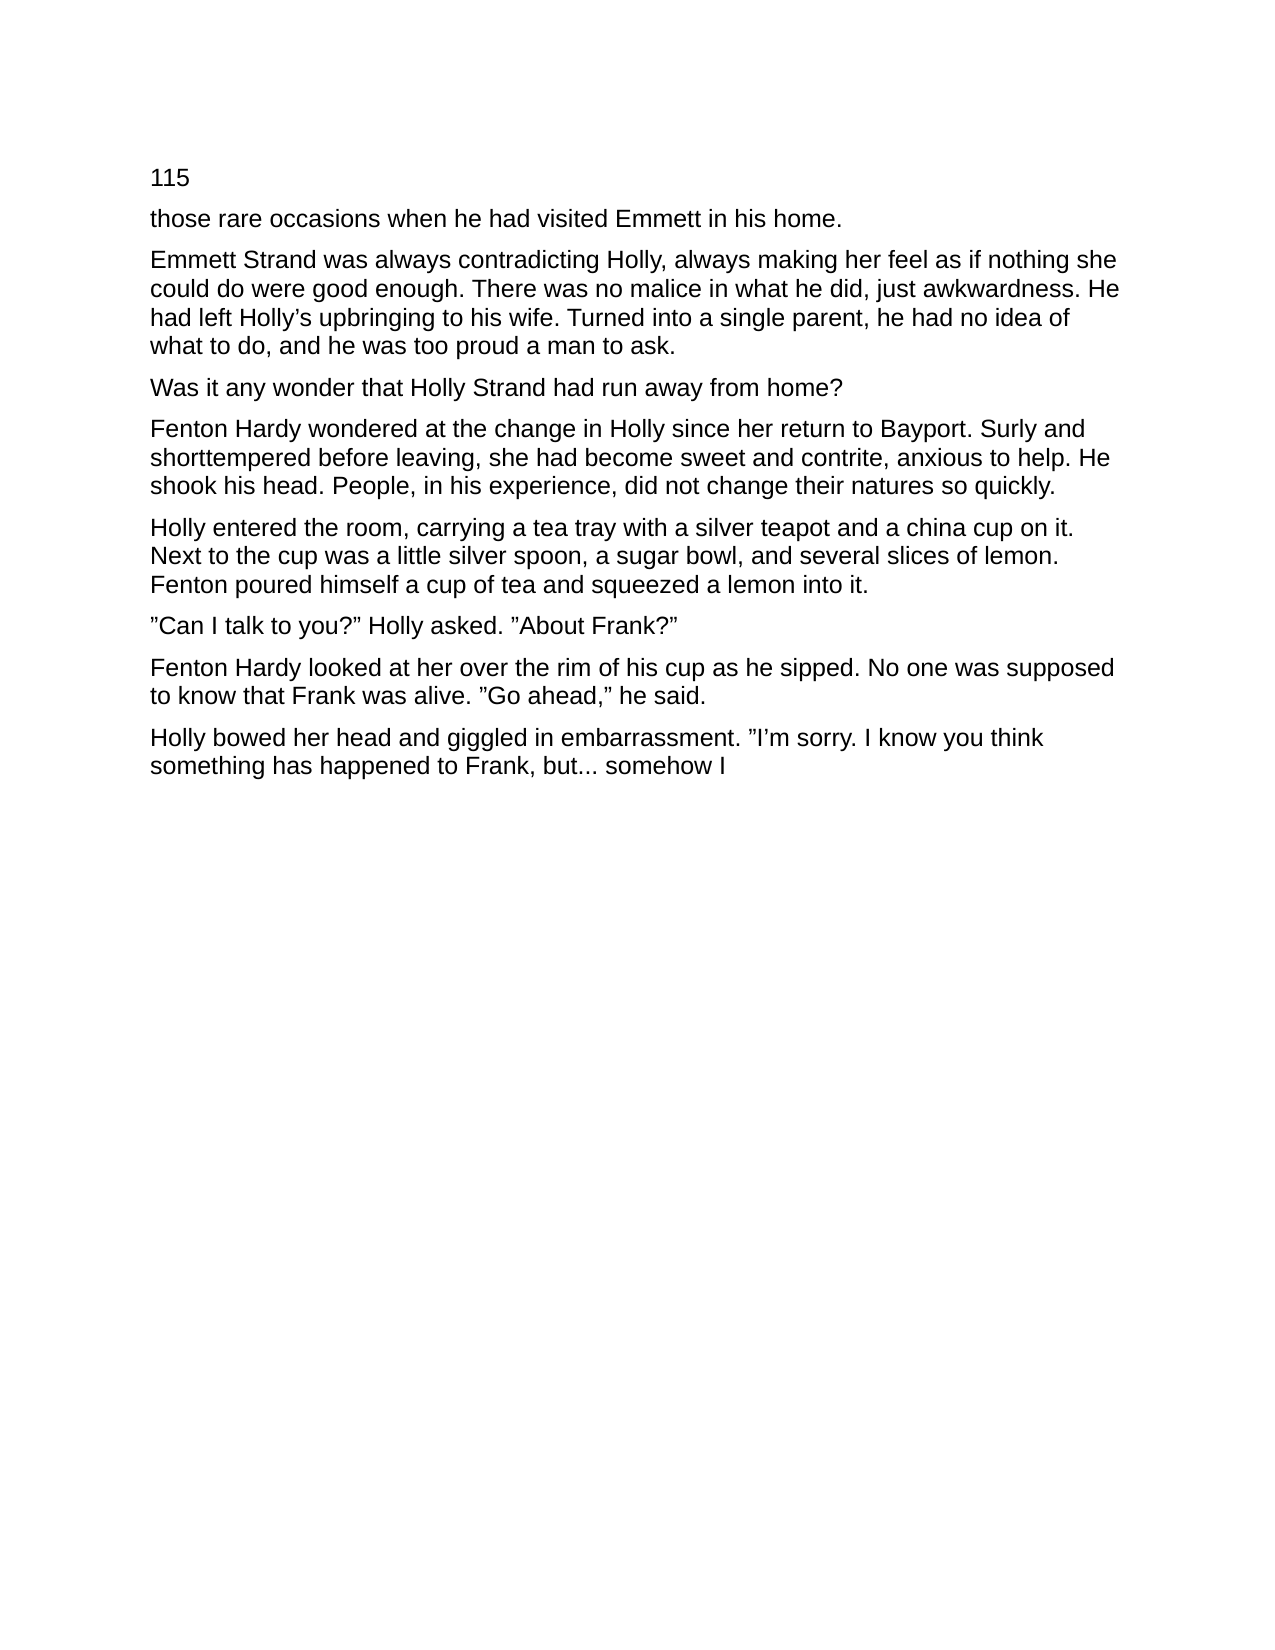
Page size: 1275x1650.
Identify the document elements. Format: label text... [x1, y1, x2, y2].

text ”Can I talk to you?” Holly asked. ”About Frank?” [150, 611, 1125, 640]
text Holly bowed her head and giggled in embarrassment. ”I’m sorry. I know you think something has happened to Frank, but... somehow I [150, 722, 1125, 780]
text Emmett Strand was always contradicting Holly, always making her feel as if nothing she could do were good enough. There was no malice in what he did, just awkwardness. He had left Holly’s upbringing to his wife. Turned into a single parent, he had no idea of what to do, and he was too proud a man to ask. [150, 245, 1125, 360]
text Fenton Hardy wondered at the change in Holly since her return to Bayport. Surly and shorttempered before leaving, she had become sweet and contrite, anxious to help. He shook his head. People, in his experience, did not change their natures so quickly. [150, 414, 1125, 500]
text those rare occasions when he had visited Emmett in his home. [150, 204, 1125, 232]
text 115 [150, 162, 1125, 191]
text Was it any wonder that Holly Strand had run away from home? [150, 372, 1125, 401]
text Fenton Hardy looked at her over the rim of his cup as he sipped. No one was supposed to know that Frank was alive. ”Go ahead,” he said. [150, 652, 1125, 710]
text Holly entered the room, carrying a tea tray with a silver teapot and a china cup on it. Next to the cup was a little silver spoon, a sugar bowl, and several slices of lemon. Fenton poured himself a cup of tea and squeezed a lemon into it. [150, 512, 1125, 599]
